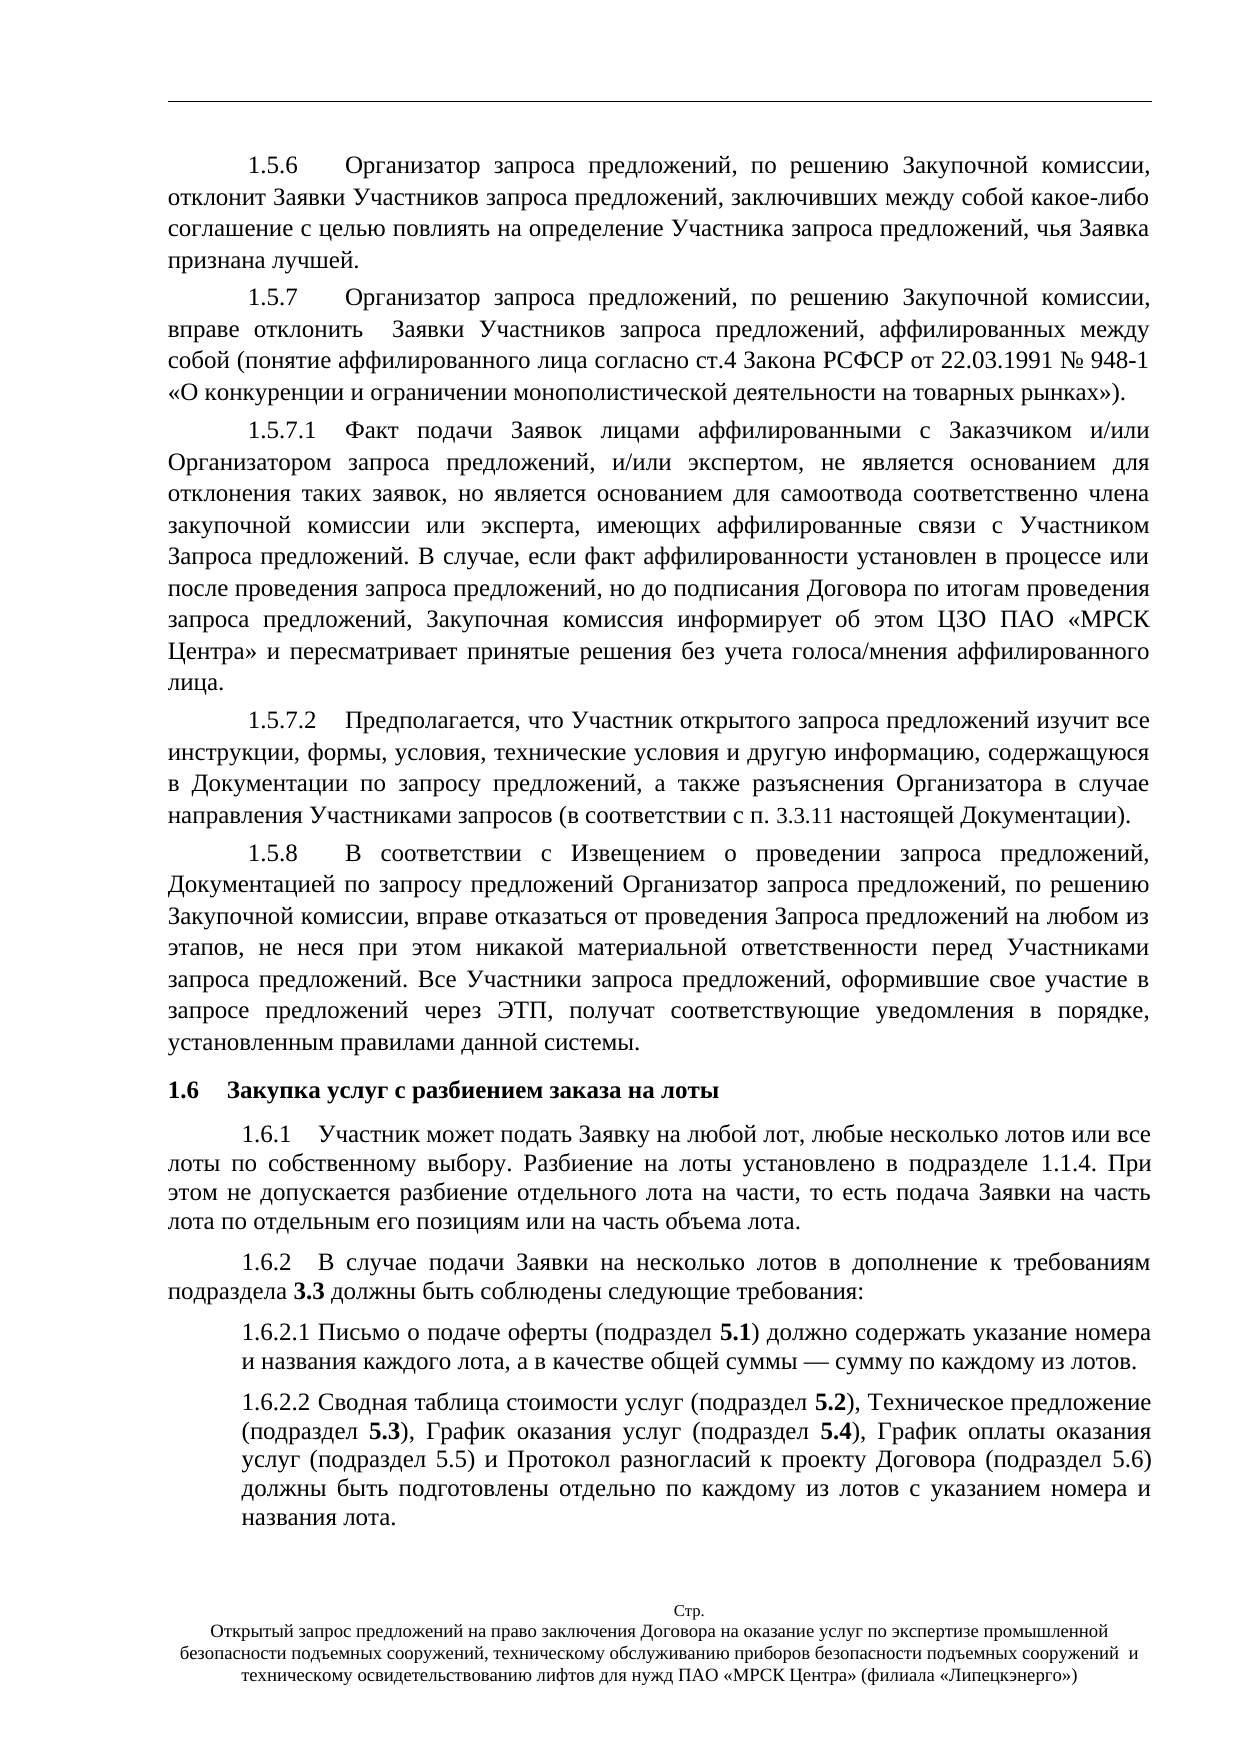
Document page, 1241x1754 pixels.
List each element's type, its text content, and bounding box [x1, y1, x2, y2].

subtitle Участник может подать Заявку на любой лот, любые несколько лотов или все лоты по собственному выбору. Разбиение на лоты установлено в подразделе 1.1.4. При этом не допускается разбиение отдельного лота на части, то есть подача Заявки на часть лота по отдельным его позициям или на часть объема лота. [168, 1119, 1152, 1234]
subtitle Закупка услуг с разбиением заказа на лоты [168, 1075, 1152, 1104]
list Организатор запроса предложений, по решению Закупочной комиссии, отклонит Заявки Участников запроса предложений, заключивших между собой какое-либо соглашение с целью повлиять на определение Участника запроса предложений, чья Заявка признана лучшей. [168, 150, 1150, 273]
list Факт подачи Заявок лицами аффилированными с Заказчиком и/или Организатором запроса предложений, и/или экспертом, не является основанием для отклонения таких заявок, но является основанием для самоотвода соответственно члена закупочной комиссии или эксперта, имеющих аффилированные связи с Участником Запроса предложений. В случае, если факт аффилированности установлен в процессе или после проведения запроса предложений, но до подписания Договора по итогам проведения запроса предложений, Закупочная комиссия информирует об этом ЦЗО ПАО «МРСК Центра» и пересматривает принятые решения без учета голоса/мнения аффилированного лица. [168, 415, 1150, 696]
subtitle В случае подачи Заявки на несколько лотов в дополнение к требованиям подраздела 3.3 должны быть соблюдены следующие требования: [168, 1247, 1152, 1304]
subtitle Сводная таблица стоимости услуг (подраздел 5.2), Техническое предложение (подраздел 5.3), График оказания услуг (подраздел 5.4), График оплаты оказания услуг (подраздел 5.5) и Протокол разногласий к проекту Договора (подраздел 5.6) должны быть подготовлены отдельно по каждому из лотов с указанием номера и названия лота. [241, 1387, 1152, 1531]
list Организатор запроса предложений, по решению Закупочной комиссии, вправе отклонить Заявки Участников запроса предложений, аффилированных между собой (понятие аффилированного лица согласно ст.4 Закона РСФСР от 22.03.1991 № 948-1 «О конкуренции и ограничении монополистической деятельности на товарных рынках»). [168, 282, 1150, 406]
subtitle Письмо о подаче оферты (подраздел 5.1) должно содержать указание номера и названия каждого лота, а в качестве общей суммы — сумму по каждому из лотов. [241, 1317, 1152, 1374]
list Предполагается, что Участник открытого запроса предложений изучит все инструкции, формы, условия, технические условия и другую информацию, содержащуюся в Документации по запросу предложений, а также разъяснения Организатора в случае направления Участниками запросов (в соответствии с п. 3.3.11 настоящей Документации). [168, 705, 1150, 829]
list В соответствии с Извещением о проведении запроса предложений, Документацией по запросу предложений Организатор запроса предложений, по решению Закупочной комиссии, вправе отказаться от проведения Запроса предложений на любом из этапов, не неся при этом никакой материальной ответственности перед Участниками запроса предложений. Все Участники запроса предложений, оформившие свое участие в запросе предложений через ЭТП, получат соответствующие уведомления в порядке, установленным правилами данной системы. [168, 838, 1150, 1056]
